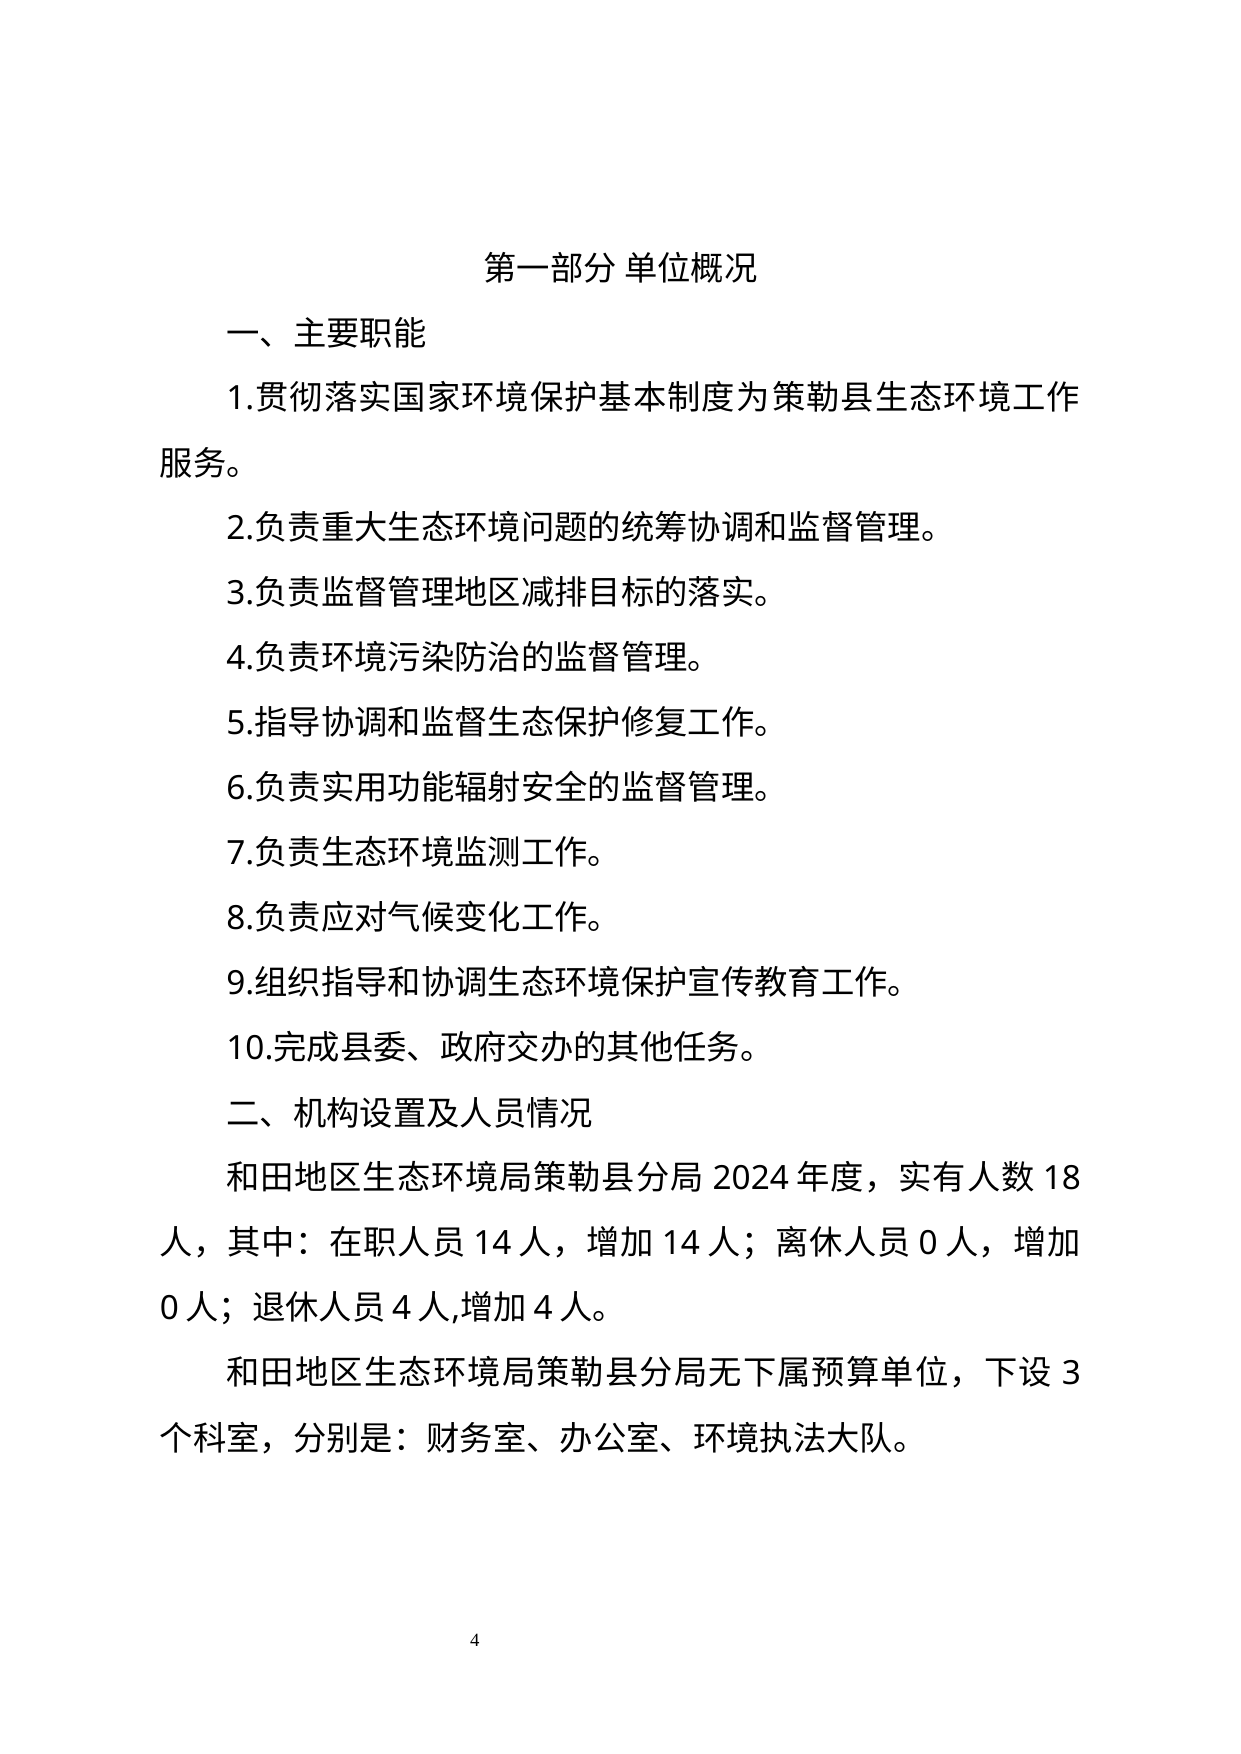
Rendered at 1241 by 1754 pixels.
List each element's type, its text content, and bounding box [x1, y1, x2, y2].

text 10.完成县委、政府交办的其他任务。 [159, 1013, 1081, 1078]
text 6.负责实用功能辐射安全的监督管理。 [159, 753, 1081, 818]
text 2.负责重大生态环境问题的统筹协调和监督管理。 [159, 493, 1081, 558]
text 7.负责生态环境监测工作。 [159, 818, 1081, 883]
text 9.组织指导和协调生态环境保护宣传教育工作。 [159, 948, 1081, 1013]
text 和田地区生态环境局策勒县分局无下属预算单位，下设3个科室，分别是：财务室、办公室、环境执法大队。 [159, 1338, 1081, 1468]
text 1.贯彻落实国家环境保护基本制度为策勒县生态环境工作服务。 [159, 363, 1081, 493]
text 一、主要职能 [159, 298, 1081, 363]
text 3.负责监督管理地区减排目标的落实。 [159, 558, 1081, 623]
text 第一部分 单位概况 [159, 233, 1081, 298]
text 和田地区生态环境局策勒县分局2024年度，实有人数18人，其中：在职人员14人，增加14人；离休人员0人，增加0人；退休人员4人,增加4人。 [159, 1143, 1081, 1338]
text 5.指导协调和监督生态保护修复工作。 [159, 688, 1081, 753]
text 8.负责应对气候变化工作。 [159, 883, 1081, 948]
text 4.负责环境污染防治的监督管理。 [159, 623, 1081, 688]
text 二、机构设置及人员情况 [159, 1078, 1081, 1143]
